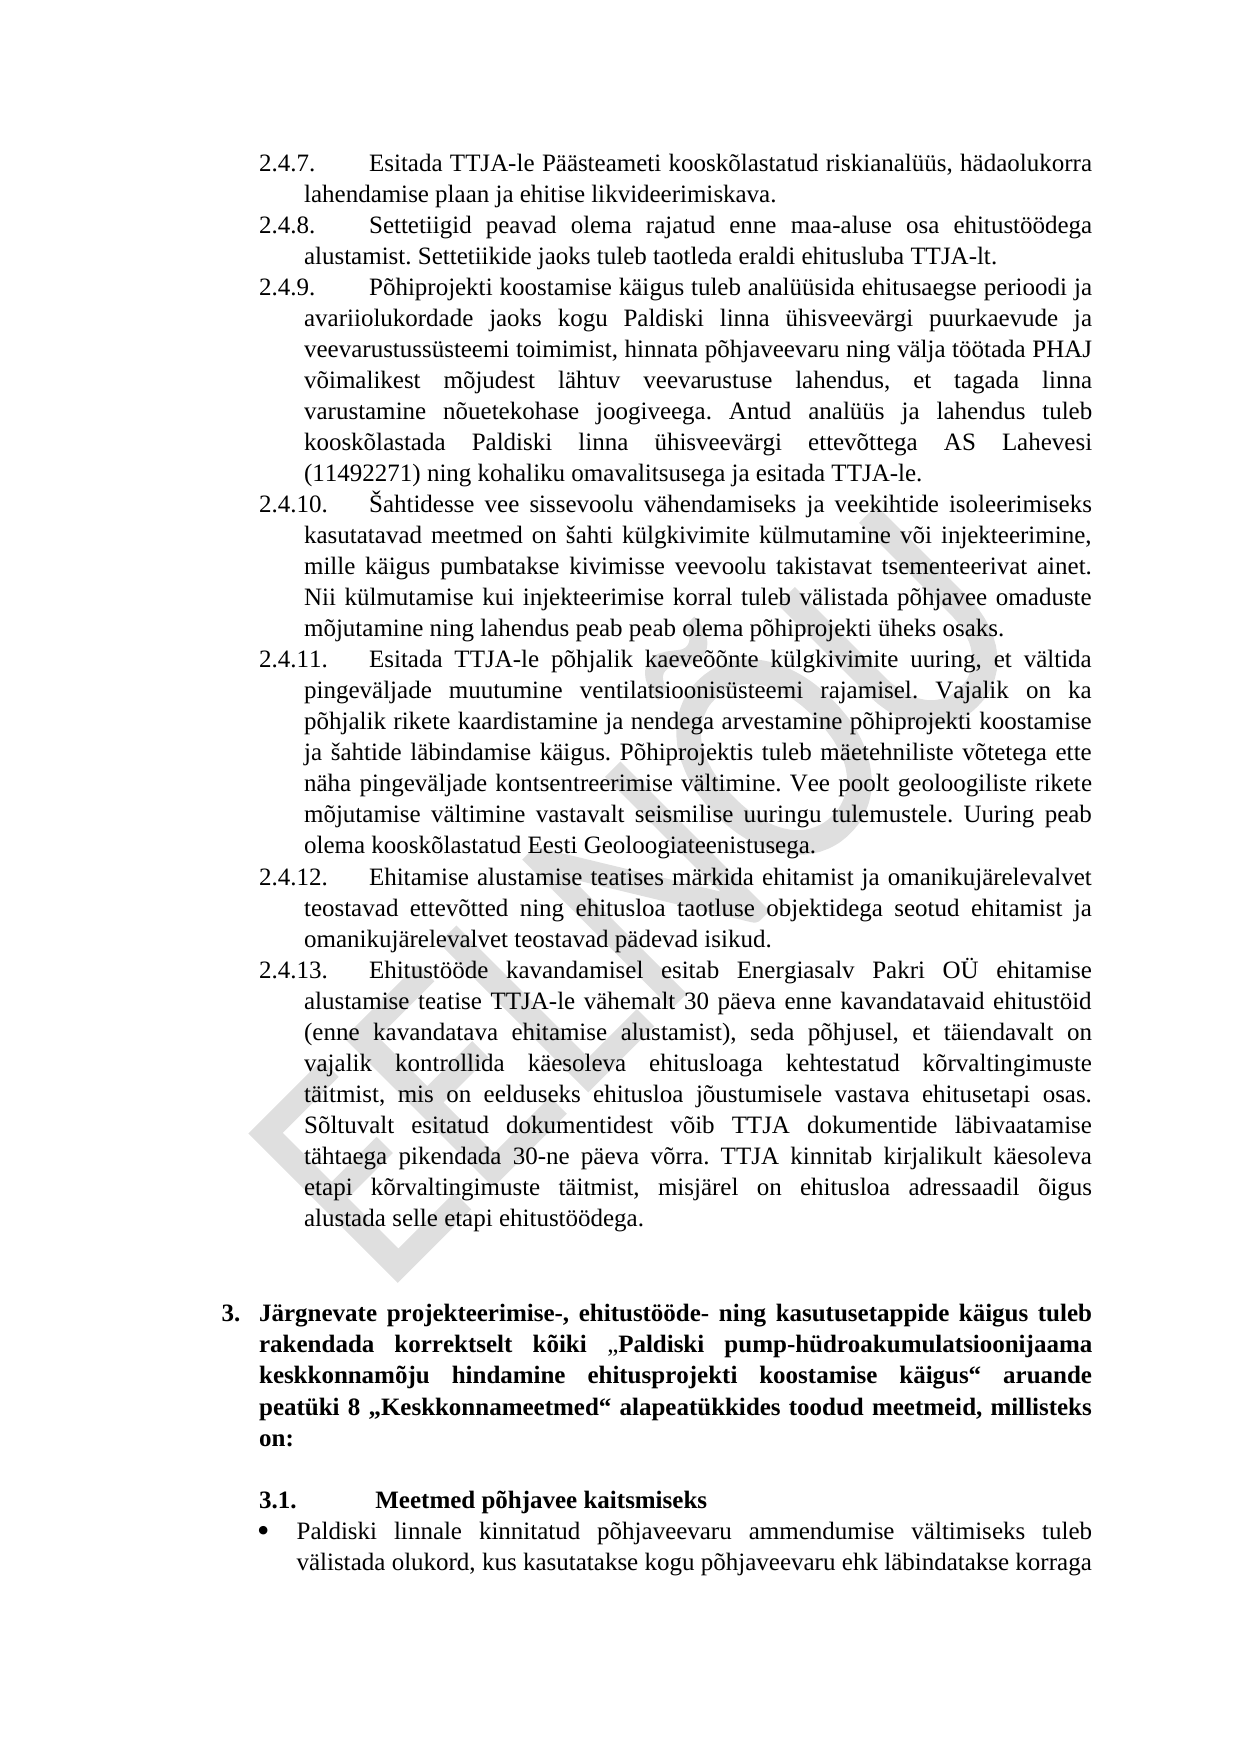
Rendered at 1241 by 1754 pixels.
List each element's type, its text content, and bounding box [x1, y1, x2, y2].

list Järgnevate projekteerimise-, ehitustööde- ning kasutusetappide käigus tuleb rakendada korrektselt kõiki „Paldiski pump-hüdroakumulatsioonijaama keskkonnamõju hindamine ehitusprojekti koostamise käigus“ aruande peatüki 8 „Keskkonnameetmed“ alapeatükkides toodud meetmeid, millisteks on: [221, 1298, 1093, 1451]
list Šahtidesse vee sissevoolu vähendamiseks ja veekihtide isoleerimiseks kasutatavad meetmed on šahti külgkivimite külmutamine või injekteerimine, mille käigus pumbatakse kivimisse veevoolu takistavat tsementeerivat ainet. Nii külmutamise kui injekteerimise korral tuleb välistada põhjavee omaduste mõjutamine ning lahendus peab peab olema põhiprojekti üheks osaks. [259, 489, 1093, 642]
list Põhiprojekti koostamise käigus tuleb analüüsida ehitusaegse perioodi ja avariiolukordade jaoks kogu Paldiski linna ühisveevärgi puurkaevude ja veevarustussüsteemi toimimist, hinnata põhjaveevaru ning välja töötada PHAJ võimalikest mõjudest lähtuv veevarustuse lahendus, et tagada linna varustamine nõuetekohase joogiveega. Antud analüüs ja lahendus tuleb kooskõlastada Paldiski linna ühisveevärgi ettevõttega AS Lahevesi (11492271) ning kohaliku omavalitsusega ja esitada TTJA-le. [259, 272, 1093, 487]
list Esitada TTJA-le põhjalik kaeveõõnte külgkivimite uuring, et vältida pingeväljade muutumine ventilatsioonisüsteemi rajamisel. Vajalik on ka põhjalik rikete kaardistamine ja nendega arvestamine põhiprojekti koostamise ja šahtide läbindamise käigus. Põhiprojektis tuleb mäetehniliste võtetega ette näha pingeväljade kontsentreerimise vältimine. Vee poolt geoloogiliste rikete mõjutamise vältimine vastavalt seismilise uuringu tulemustele. Uuring peab olema kooskõlastatud Eesti Geoloogiateenistusega. [259, 644, 1093, 859]
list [259, 1516, 1093, 1576]
list Meetmed põhjavee kaitsmiseks [259, 1485, 1093, 1513]
list Settetiigid peavad olema rajatud enne maa-aluse osa ehitustöödega alustamist. Settetiikide jaoks tuleb taotleda eraldi ehitusluba TTJA-lt. [259, 210, 1093, 269]
list Esitada TTJA-le Päästeameti kooskõlastatud riskianalüüs, hädaolukorra lahendamise plaan ja ehitise likvideerimiskava. [259, 148, 1093, 207]
list Ehitustööde kavandamisel esitab Energiasalv Pakri OÜ ehitamise alustamise teatise TTJA-le vähemalt 30 päeva enne kavandatavaid ehitustöid (enne kavandatava ehitamise alustamist), seda põhjusel, et täiendavalt on vajalik kontrollida käesoleva ehitusloaga kehtestatud kõrvaltingimuste täitmist, mis on eelduseks ehitusloa jõustumisele vastava ehitusetapi osas. Sõltuvalt esitatud dokumentidest võib TTJA dokumentide läbivaatamise tähtaega pikendada 30-ne päeva võrra. TTJA kinnitab kirjalikult käesoleva etapi kõrvaltingimuste täitmist, misjärel on ehitusloa adressaadil õigus alustada selle etapi ehitustöödega. [259, 955, 1093, 1232]
list Ehitamise alustamise teatises märkida ehitamist ja omanikujärelevalvet teostavad ettevõtted ning ehitusloa taotluse objektidega seotud ehitamist ja omanikujärelevalvet teostavad pädevad isikud. [259, 862, 1093, 952]
